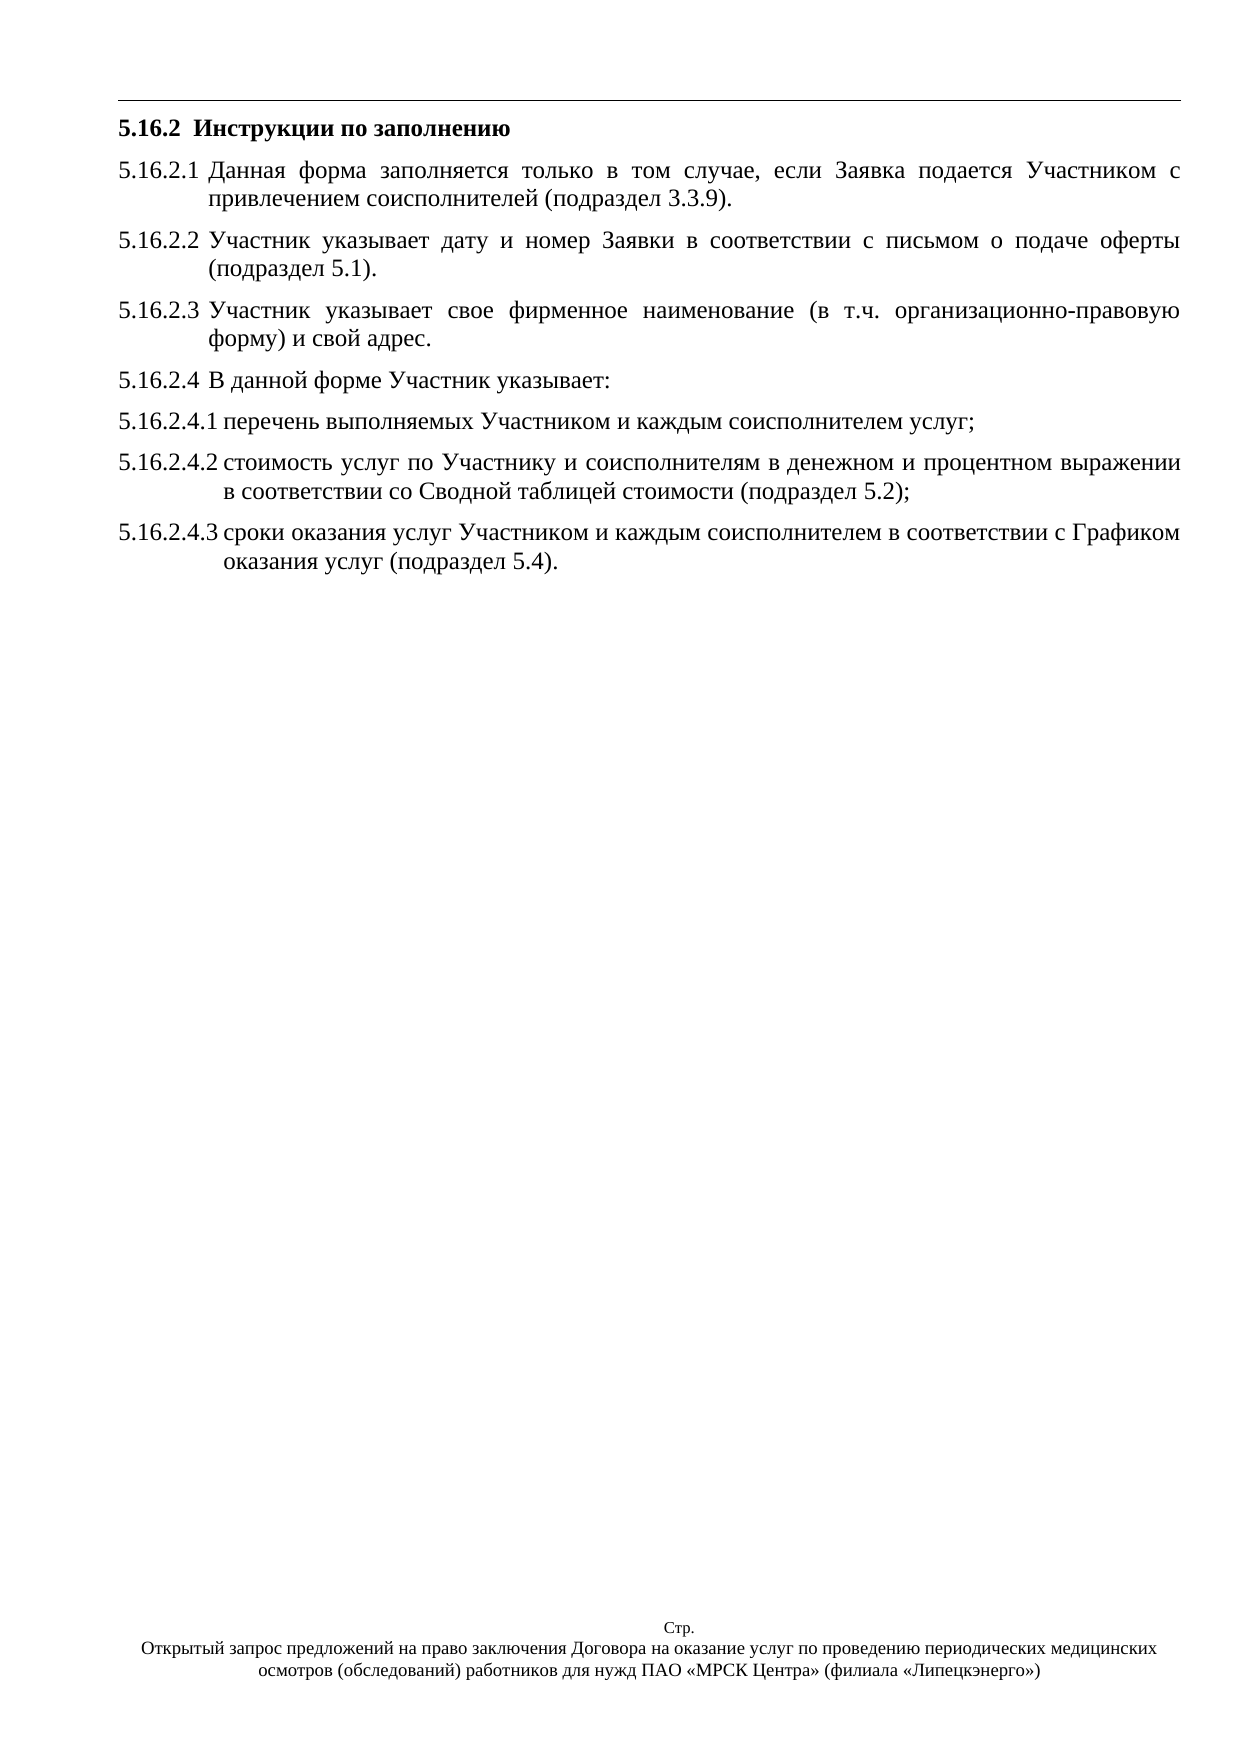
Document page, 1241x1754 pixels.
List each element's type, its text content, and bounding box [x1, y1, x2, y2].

list В данной форме Участник указывает: [118, 365, 1181, 393]
list перечень выполняемых Участником и каждым соисполнителем услуг; [118, 406, 1181, 435]
list Участник указывает свое фирменное наименование (в т.ч. организационно-правовую форму) и свой адрес. [118, 295, 1181, 352]
list стоимость услуг по Участнику и соисполнителям в денежном и процентном выражении в соответствии со Сводной таблицей стоимости (подраздел 5.2); [118, 447, 1181, 505]
subtitle Инструкции по заполнению [118, 113, 1181, 142]
list Участник указывает дату и номер Заявки в соответствии с письмом о подаче оферты (подраздел 5.1). [118, 225, 1181, 282]
list сроки оказания услуг Участником и каждым соисполнителем в соответствии с Графиком оказания услуг (подраздел 5.4). [118, 517, 1181, 575]
list Данная форма заполняется только в том случае, если Заявка подается Участником с привлечением соисполнителей (подраздел 3.3.9). [118, 155, 1181, 212]
